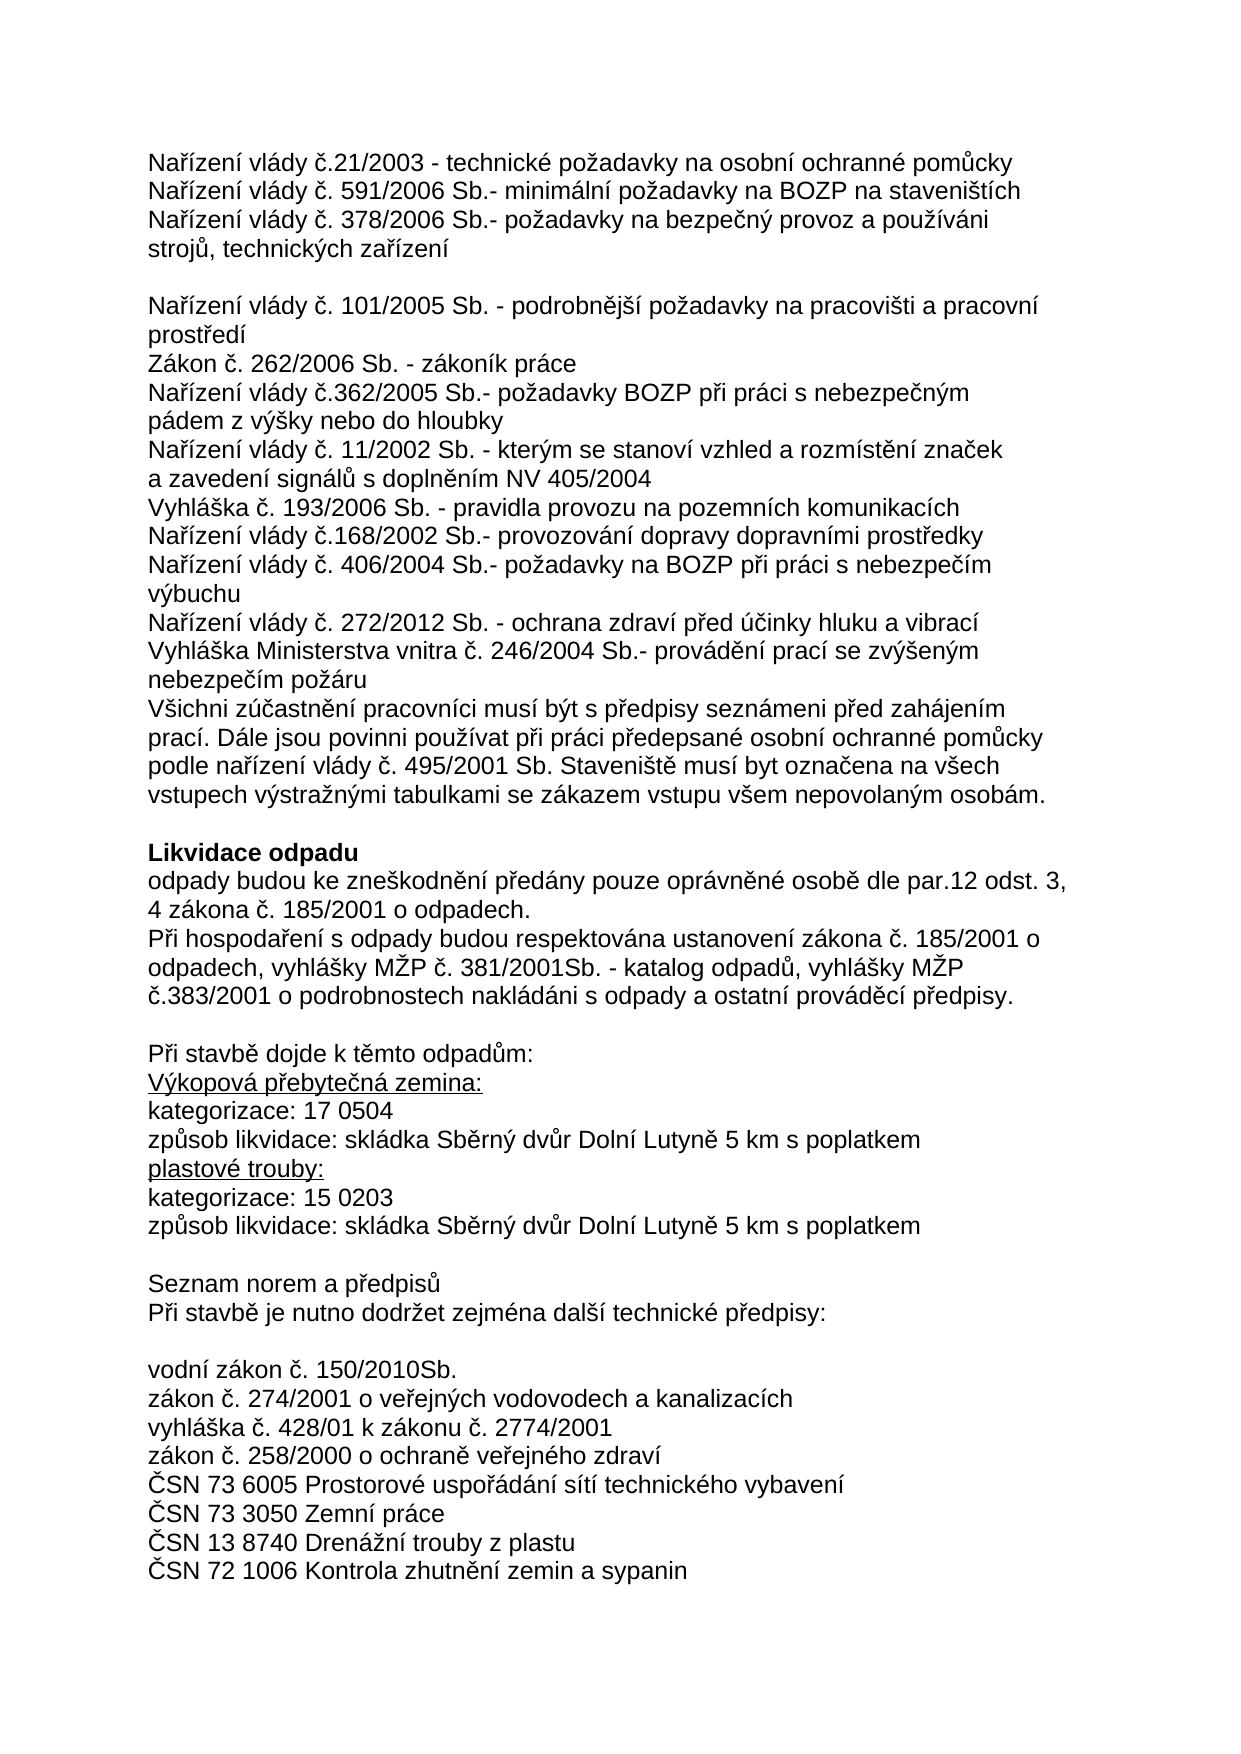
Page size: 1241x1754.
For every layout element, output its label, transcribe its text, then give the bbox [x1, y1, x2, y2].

text ČSN 13 8740 Drenážní trouby z plastu [148, 1528, 1093, 1556]
text výbuchu [148, 579, 1093, 608]
text vodní zákon č. 150/2010Sb. [148, 1355, 1093, 1384]
text prací. Dále jsou povinni používat při práci předepsané osobní ochranné pomůcky podle nařízení vlády č. 495/2001 Sb. Staveniště musí byt označena na všech vstupech výstražnými tabulkami se zákazem vstupu všem nepovolaným osobám. [148, 723, 1093, 809]
text Nařízení vlády č.21/2003 - technické požadavky na osobní ochranné pomůcky [148, 148, 1093, 176]
text Při stavbě je nutno dodržet zejména další technické předpisy: [148, 1298, 1093, 1326]
text strojů, technických zařízení [148, 234, 1093, 263]
text Při hospodaření s odpady budou respektována ustanovení zákona č. 185/2001 o odpadech, vyhlášky MŽP č. 381/2001Sb. - katalog odpadů, vyhlášky MŽP č.383/2001 o podrobnostech nakládáni s odpady a ostatní prováděcí předpisy. [148, 924, 1093, 1010]
text kategorizace: 15 0203 [148, 1183, 1093, 1211]
text ČSN 73 3050 Zemní práce [148, 1499, 1093, 1528]
text Výkopová přebytečná zemina: [148, 1068, 1093, 1096]
text Seznam norem a předpisů [148, 1269, 1093, 1298]
text Nařízení vlády č.362/2005 Sb.- požadavky BOZP při práci s nebezpečným [148, 378, 1093, 406]
text Nařízení vlády č. 406/2004 Sb.- požadavky na BOZP při práci s nebezpečím [148, 550, 1093, 579]
text zákon č. 274/2001 o veřejných vodovodech a kanalizacích [148, 1384, 1093, 1413]
text odpady budou ke zneškodnění předány pouze oprávněné osobě dle par.12 odst. 3, [148, 866, 1093, 895]
text Nařízení vlády č. 101/2005 Sb. - podrobnější požadavky na pracovišti a pracovní [148, 291, 1093, 320]
text Nařízení vlády č. 378/2006 Sb.- požadavky na bezpečný provoz a používáni [148, 205, 1093, 234]
text plastové trouby: [148, 1154, 1093, 1183]
text 4 zákona č. 185/2001 o odpadech. [148, 895, 1093, 924]
text Vyhláška Ministerstva vnitra č. 246/2004 Sb.- provádění prací se zvýšeným [148, 636, 1093, 665]
text způsob likvidace: skládka Sběrný dvůr Dolní Lutyně 5 km s poplatkem [148, 1211, 1093, 1240]
text pádem z výšky nebo do hloubky [148, 406, 1093, 435]
text Zákon č. 262/2006 Sb. - zákoník práce [148, 349, 1093, 378]
text Nařízení vlády č.168/2002 Sb.- provozování dopravy dopravními prostředky [148, 521, 1093, 550]
text Nařízení vlády č. 11/2002 Sb. - kterým se stanoví vzhled a rozmístění značek [148, 435, 1093, 464]
text prostředí [148, 320, 1093, 349]
text Vyhláška č. 193/2006 Sb. - pravidla provozu na pozemních komunikacích [148, 493, 1093, 521]
text nebezpečím požáru [148, 665, 1093, 694]
text Nařízení vlády č. 272/2012 Sb. - ochrana zdraví před účinky hluku a vibrací [148, 608, 1093, 636]
text Všichni zúčastnění pracovníci musí být s předpisy seznámeni před zahájením [148, 694, 1093, 723]
text a zavedení signálů s doplněním NV 405/2004 [148, 464, 1093, 493]
text kategorizace: 17 0504 [148, 1096, 1093, 1125]
text ČSN 72 1006 Kontrola zhutnění zemin a sypanin [148, 1556, 1093, 1585]
text vyhláška č. 428/01 k zákonu č. 2774/2001 [148, 1413, 1093, 1441]
text Likvidace odpadu [148, 838, 1093, 866]
text zákon č. 258/2000 o ochraně veřejného zdraví [148, 1441, 1093, 1470]
text Nařízení vlády č. 591/2006 Sb.- minimální požadavky na BOZP na staveništích [148, 176, 1093, 205]
text způsob likvidace: skládka Sběrný dvůr Dolní Lutyně 5 km s poplatkem [148, 1125, 1093, 1154]
text Při stavbě dojde k těmto odpadům: [148, 1039, 1093, 1068]
text ČSN 73 6005 Prostorové uspořádání sítí technického vybavení [148, 1470, 1093, 1499]
